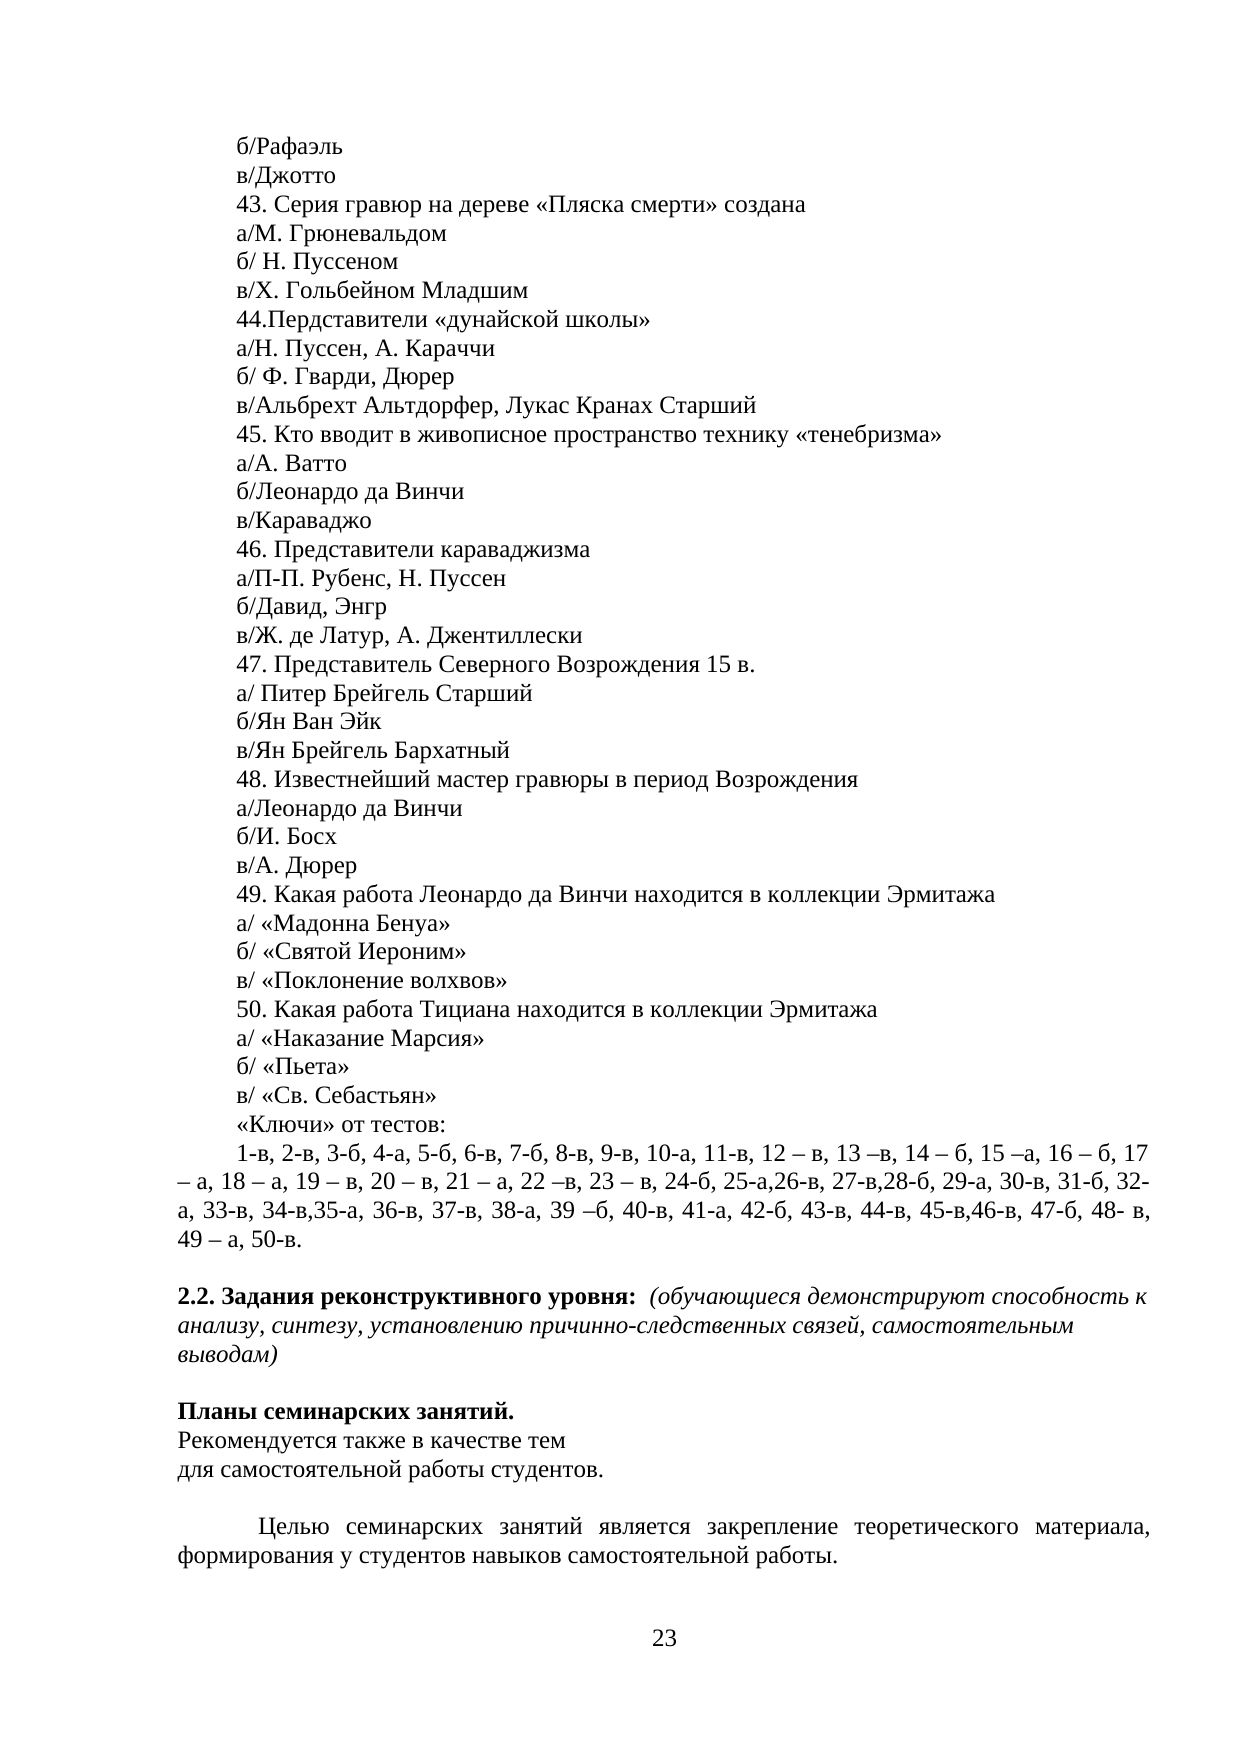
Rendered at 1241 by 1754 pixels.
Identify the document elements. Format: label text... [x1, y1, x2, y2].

text а/ «Мадонна Бенуа» [177, 908, 1152, 936]
text 48. Известнейший мастер гравюры в период Возрождения [177, 764, 1152, 793]
text в/ «Св. Себастьян» [177, 1080, 1152, 1109]
text в/Джотто [177, 160, 1152, 189]
text а/П-П. Рубенс, Н. Пуссен [177, 563, 1152, 591]
text в/А. Дюрер [177, 850, 1152, 879]
text 1-в, 2-в, 3-б, 4-а, 5-б, 6-в, 7-б, 8-в, 9-в, 10-а, 11-в, 12 – в, 13 –в, 14 – б, 15 –а, 16 – б, 17 – а, 18 – а, 19 – в, 20 – в, 21 – а, 22 –в, 23 – в, 24-б, 25-а,26-в, 27-в,28-б, 29-а, 30-в, 31-б, 32- а, 33-в, 34-в,35-а, 36-в, 37-в, 38-а, 39 –б, 40-в, 41-а, 42-б, 43-в, 44-в, 45-в,46-в, 47-б, 48- в, 49 – а, 50-в. [177, 1138, 1152, 1253]
text в/Караваджо [177, 505, 1152, 534]
text б/Ян Ван Эйк [177, 706, 1152, 735]
text б/ Н. Пуссеном [177, 246, 1152, 275]
text б/Давид, Энгр [177, 591, 1152, 620]
text 43. Серия гравюр на дереве «Пляска смерти» создана [177, 189, 1152, 218]
text 46. Представители караваджизма [177, 534, 1152, 563]
text 44.Пердставители «дунайской школы» [177, 304, 1152, 333]
text 47. Представитель Северного Возрождения 15 в. [177, 649, 1152, 678]
text 45. Кто вводит в живописное пространство технику «тенебризма» [177, 419, 1152, 448]
text для самостоятельной работы студентов. [177, 1454, 1152, 1483]
text 2.2. Задания реконструктивного уровня: (обучающиеся демонстрируют способность к анализу, синтезу, установлению причинно-следственных связей, самостоятельным выводам) [177, 1281, 1152, 1368]
text б/Рафаэль [177, 131, 1152, 160]
text а/Леонардо да Винчи [177, 793, 1152, 821]
text Планы семинарских занятий. [177, 1396, 1152, 1425]
text а/А. Ватто [177, 448, 1152, 476]
text в/Ян Брейгель Бархатный [177, 735, 1152, 764]
text 50. Какая работа Тициана находится в коллекции Эрмитажа [177, 994, 1152, 1023]
text «Ключи» от тестов: [177, 1109, 1152, 1138]
text в/Альбрехт Альтдорфер, Лукас Кранах Старший [177, 390, 1152, 419]
text б/ Ф. Гварди, Дюрер [177, 361, 1152, 390]
text в/ «Поклонение волхвов» [177, 965, 1152, 994]
text а/М. Грюневальдом [177, 218, 1152, 246]
text а/ Питер Брейгель Старший [177, 678, 1152, 706]
text в/Ж. де Латур, А. Джентиллески [177, 620, 1152, 649]
text б/И. Босх [177, 821, 1152, 850]
text а/Н. Пуссен, А. Караччи [177, 333, 1152, 361]
text 49. Какая работа Леонардо да Винчи находится в коллекции Эрмитажа [177, 879, 1152, 908]
text в/Х. Гольбейном Младшим [177, 275, 1152, 304]
text б/ «Святой Иероним» [177, 936, 1152, 965]
text б/Леонардо да Винчи [177, 476, 1152, 505]
text Рекомендуется также в качестве тем [177, 1425, 1152, 1454]
text б/ «Пьета» [177, 1051, 1152, 1080]
text Целью семинарских занятий является закрепление теоретического материала, формирования у студентов навыков самостоятельной работы. [177, 1511, 1152, 1569]
text а/ «Наказание Марсия» [177, 1023, 1152, 1051]
